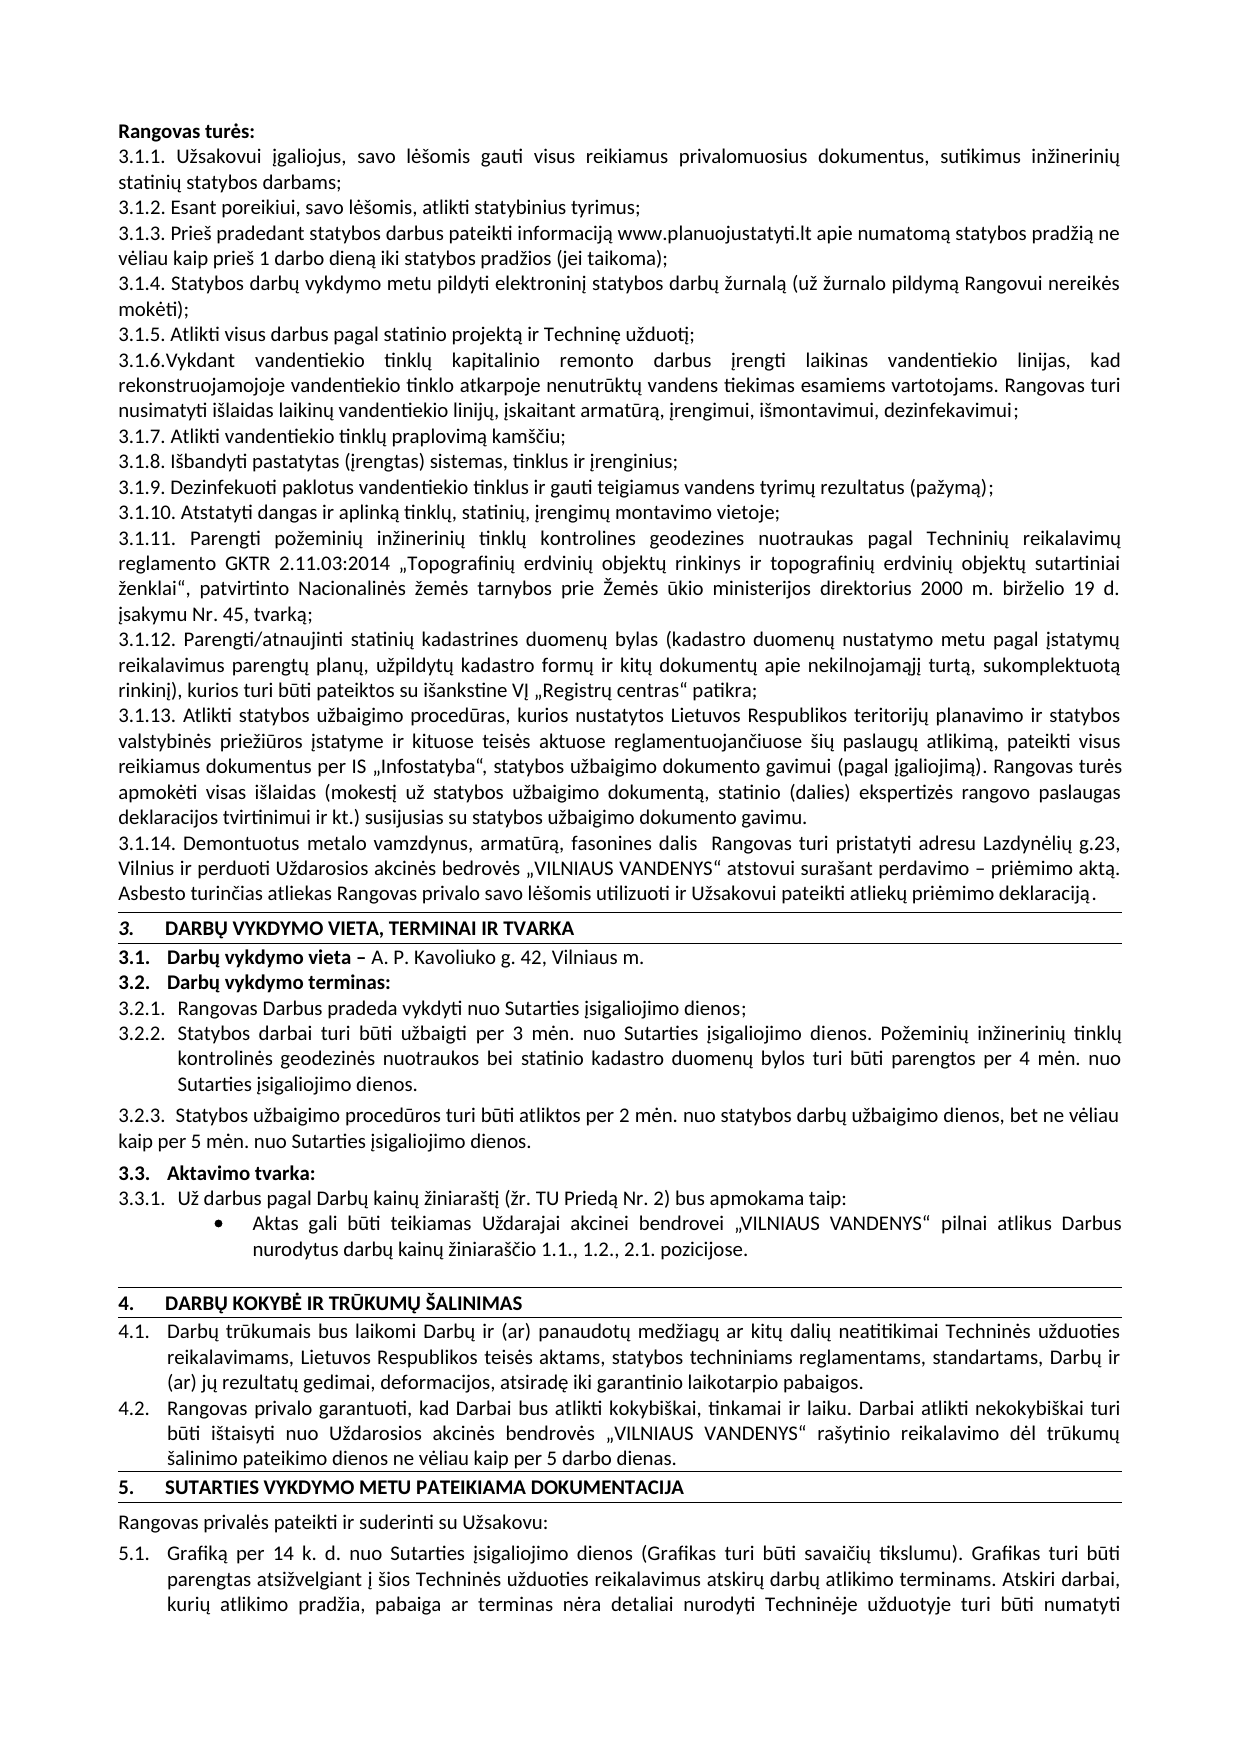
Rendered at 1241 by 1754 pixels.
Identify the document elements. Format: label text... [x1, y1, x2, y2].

list Rangovas Darbus pradeda vykdyti nuo Sutarties įsigaliojimo dienos; [118, 995, 1122, 1020]
text 3.1.4. Statybos darbų vykdymo metu pildyti elektroninį statybos darbų žurnalą (už žurnalo pildymą Rangovui nereikės mokėti); [118, 271, 1122, 321]
text 3.1.2. Esant poreikiui, savo lėšomis, atlikti statybinius tyrimus; [118, 194, 1122, 220]
list Darbų trūkumais bus laikomi Darbų ir (ar) panaudotų medžiagų ar kitų dalių neatitikimai Techninės užduoties reikalavimams, Lietuvos Respublikos teisės aktams, statybos techniniams reglamentams, standartams, Darbų ir (ar) jų rezultatų gedimai, deformacijos, atsiradę iki garantinio laikotarpio pabaigos. [118, 1318, 1122, 1395]
text Rangovas privalės pateikti ir suderinti su Užsakovu: [118, 1509, 1128, 1534]
text 3.1.6.Vykdant vandentiekio tinklų kapitalinio remonto darbus įrengti laikinas vandentiekio linijas, kad rekonstruojamojoje vandentiekio tinklo atkarpoje nenutrūktų vandens tiekimas esamiems vartotojams. Rangovas turi nusimatyti išlaidas laikinų vandentiekio linijų, įskaitant armatūrą, įrengimui, išmontavimui, dezinfekavimui; [118, 347, 1122, 423]
list Statybos darbai turi būti užbaigti per 3 mėn. nuo Sutarties įsigaliojimo dienos. Požeminių inžinerinių tinklų kontrolinės geodezinės nuotraukos bei statinio kadastro duomenų bylos turi būti parengtos per 4 mėn. nuo Sutarties įsigaliojimo dienos. [118, 1020, 1122, 1096]
text 3.1.3. Prieš pradedant statybos darbus pateikti informaciją www.planuojustatyti.lt apie numatomą statybos pradžią ne vėliau kaip prieš 1 darbo dieną iki statybos pradžios (jei taikoma); [118, 220, 1122, 271]
text 3.1.12. Parengti/atnaujinti statinių kadastrines duomenų bylas (kadastro duomenų nustatymo metu pagal įstatymų reikalavimus parengtų planų, užpildytų kadastro formų ir kitų dokumentų apie nekilnojamąjį turtą, sukomplektuotą rinkinį), kurios turi būti pateiktos su išankstine VĮ „Registrų centras“ patikra; [118, 626, 1122, 703]
text 3.1.5. Atlikti visus darbus pagal statinio projektą ir Techninę užduotį; [118, 321, 1122, 347]
text 3.1.7. Atlikti vandentiekio tinklų praplovimą kamščiu; [118, 423, 1122, 448]
text 3.1.11. Parengti požeminių inžinerinių tinklų kontrolines geodezines nuotraukas pagal Techninių reikalavimų reglamento GKTR 2.11.03:2014 „Topografinių erdvinių objektų rinkinys ir topografinių erdvinių objektų sutartiniai ženklai“, patvirtinto Nacionalinės žemės tarnybos prie Žemės ūkio ministerijos direktorius 2000 m. birželio 19 d. įsakymu Nr. 45, tvarką; [118, 525, 1122, 626]
text 3.1.10. Atstatyti dangas ir aplinką tinklų, statinių, įrengimų montavimo vietoje; [118, 499, 1122, 525]
list Aktavimo tvarka: [118, 1160, 1122, 1185]
text 3.1.9. Dezinfekuoti paklotus vandentiekio tinklus ir gauti teigiamus vandens tyrimų rezultatus (pažymą); [118, 474, 1122, 499]
text 3.1.1. Užsakovui įgaliojus, savo lėšomis gauti visus reikiamus privalomuosius dokumentus, sutikimus inžinerinių statinių statybos darbams; [118, 143, 1122, 194]
list Rangovas privalo garantuoti, kad Darbai bus atlikti kokybiškai, tinkamai ir laiku. Darbai atlikti nekokybiškai turi būti ištaisyti nuo Uždarosios akcinės bendrovės „VILNIAUS VANDENYS“ rašytinio reikalavimo dėl trūkumų šalinimo pateikimo dienos ne vėliau kaip per 5 darbo dienas. [118, 1395, 1122, 1471]
text 3.2.3. Statybos užbaigimo procedūros turi būti atliktos per 2 mėn. nuo statybos darbų užbaigimo dienos, bet ne vėliau kaip per 5 mėn. nuo Sutarties įsigaliojimo dienos. [118, 1103, 1122, 1153]
list Aktas gali būti teikiamas Uždarajai akcinei bendrovei „VILNIAUS VANDENYS“ pilnai atlikus Darbus nurodytus darbų kainų žiniaraščio 1.1., 1.2., 2.1. pozicijose. [215, 1211, 1122, 1261]
list Už darbus pagal Darbų kainų žiniaraštį (žr. TU Priedą Nr. 2) bus apmokama taip: [118, 1185, 1122, 1211]
list SUTARTIES VYKDYMO METU PATEIKIAMA DOKUMENTACIJA [118, 1472, 1122, 1502]
text 3.1.14. Demontuotus metalo vamzdynus, armatūrą, fasonines dalis Rangovas turi pristatyti adresu Lazdynėlių g.23, Vilnius ir perduoti Uždarosios akcinės bedrovės „VILNIAUS VANDENYS“ atstovui surašant perdavimo – priėmimo aktą. Asbesto turinčias atliekas Rangovas privalo savo lėšomis utilizuoti ir Užsakovui pateikti atliekų priėmimo deklaraciją. [118, 830, 1122, 906]
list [118, 1541, 1122, 1617]
text 3.1.8. Išbandyti pastatytas (įrengtas) sistemas, tinklus ir įrenginius; [118, 448, 1122, 474]
text 3.1.13. Atlikti statybos užbaigimo procedūras, kurios nustatytos Lietuvos Respublikos teritorijų planavimo ir statybos valstybinės priežiūros įstatyme ir kituose teisės aktuose reglamentuojančiuose šių paslaugų atlikimą, pateikti visus reikiamus dokumentus per IS „Infostatyba“, statybos užbaigimo dokumento gavimui (pagal įgaliojimą). Rangovas turės apmokėti visas išlaidas (mokestį už statybos užbaigimo dokumentą, statinio (dalies) ekspertizės rangovo paslaugas deklaracijos tvirtinimui ir kt.) susijusias su statybos užbaigimo dokumento gavimu. [118, 703, 1122, 830]
text Rangovas turės: [118, 118, 1122, 143]
list Darbų vykdymo terminas: [118, 969, 1122, 995]
list DARBŲ VYKDYMO VIETA, TERMINAI IR TVARKA [118, 913, 1122, 943]
list Darbų vykdymo vieta – A. P. Kavoliuko g. 42, Vilniaus m. [118, 944, 1122, 969]
list DARBŲ KOKYBĖ IR TRŪKUMŲ ŠALINIMAS [118, 1288, 1122, 1317]
